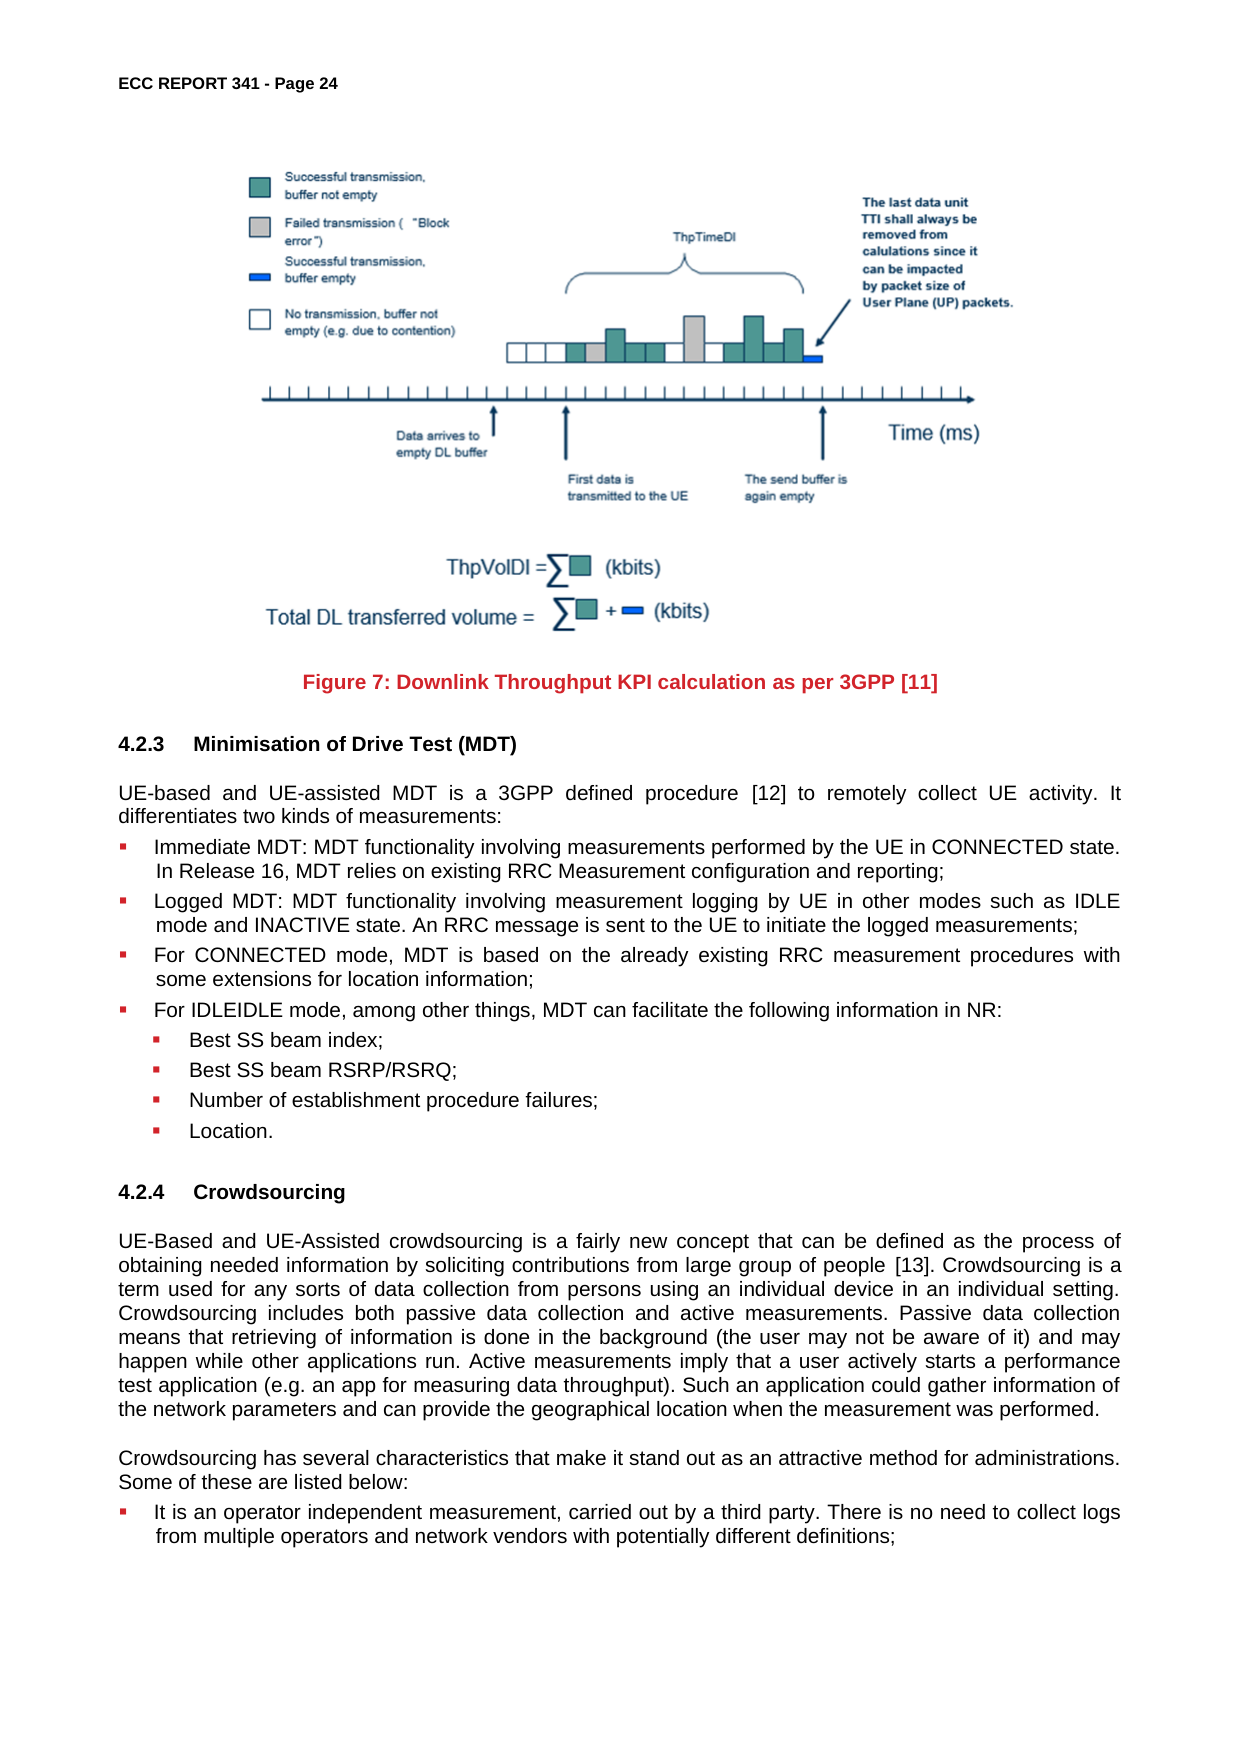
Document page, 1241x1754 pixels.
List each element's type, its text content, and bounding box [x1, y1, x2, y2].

subtitle Minimisation of Drive Test (MDT) [118, 731, 1122, 755]
text It is an operator independent measurement, carried out by a third party. There is no need to collect logs from multiple operators and network vendors with potentially different definitions; [118, 1500, 1122, 1548]
text For CONNECTED mode, MDT is based on the already existing RRC measurement procedures with some extensions for location information; [118, 943, 1122, 991]
text UE-Based and UE-Assisted crowdsourcing is a fairly new concept that can be defined as the process of obtaining needed information by soliciting contributions from large group of people [13]. Crowdsourcing is a term used for any sorts of data collection from persons using an individual device in an individual setting. Crowdsourcing includes both passive data collection and active measurements. Passive data collection means that retrieving of information is done in the background (the user may not be aware of it) and may happen while other applications run. Active measurements imply that a user actively starts a performance test application (e.g. an app for measuring data throughput). Such an application could gather information of the network parameters and can provide the geographical location when the measurement was performed. [118, 1229, 1122, 1421]
picture [217, 150, 1024, 645]
text Best SS beam index; [151, 1028, 1122, 1052]
text Logged MDT: MDT functionality involving measurement logging by UE in other modes such as IDLE mode and INACTIVE state. An RRC message is sent to the UE to initiate the logged measurements; [118, 889, 1122, 937]
text Number of establishment procedure failures; [151, 1088, 1122, 1112]
text Crowdsourcing has several characteristics that make it stand out as an attractive method for administrations. Some of these are listed below: [118, 1446, 1122, 1494]
text Immediate MDT: MDT functionality involving measurements performed by the UE in CONNECTED state. In Release 16, MDT relies on existing RRC Measurement configuration and reporting; [118, 834, 1122, 883]
text For IDLEIDLE mode, among other things, MDT can facilitate the following information in NR: [118, 997, 1122, 1021]
text Figure 7: Downlink Throughput KPI calculation as per 3GPP [11] [118, 670, 1122, 694]
text Location. [151, 1119, 1122, 1143]
text Best SS beam RSRP/RSRQ; [151, 1058, 1122, 1082]
text UE-based and UE-assisted MDT is a 3GPP defined procedure [12] to remotely collect UE activity. It differentiates two kinds of measurements: [118, 780, 1122, 828]
subtitle Crowdsourcing [118, 1180, 1122, 1204]
